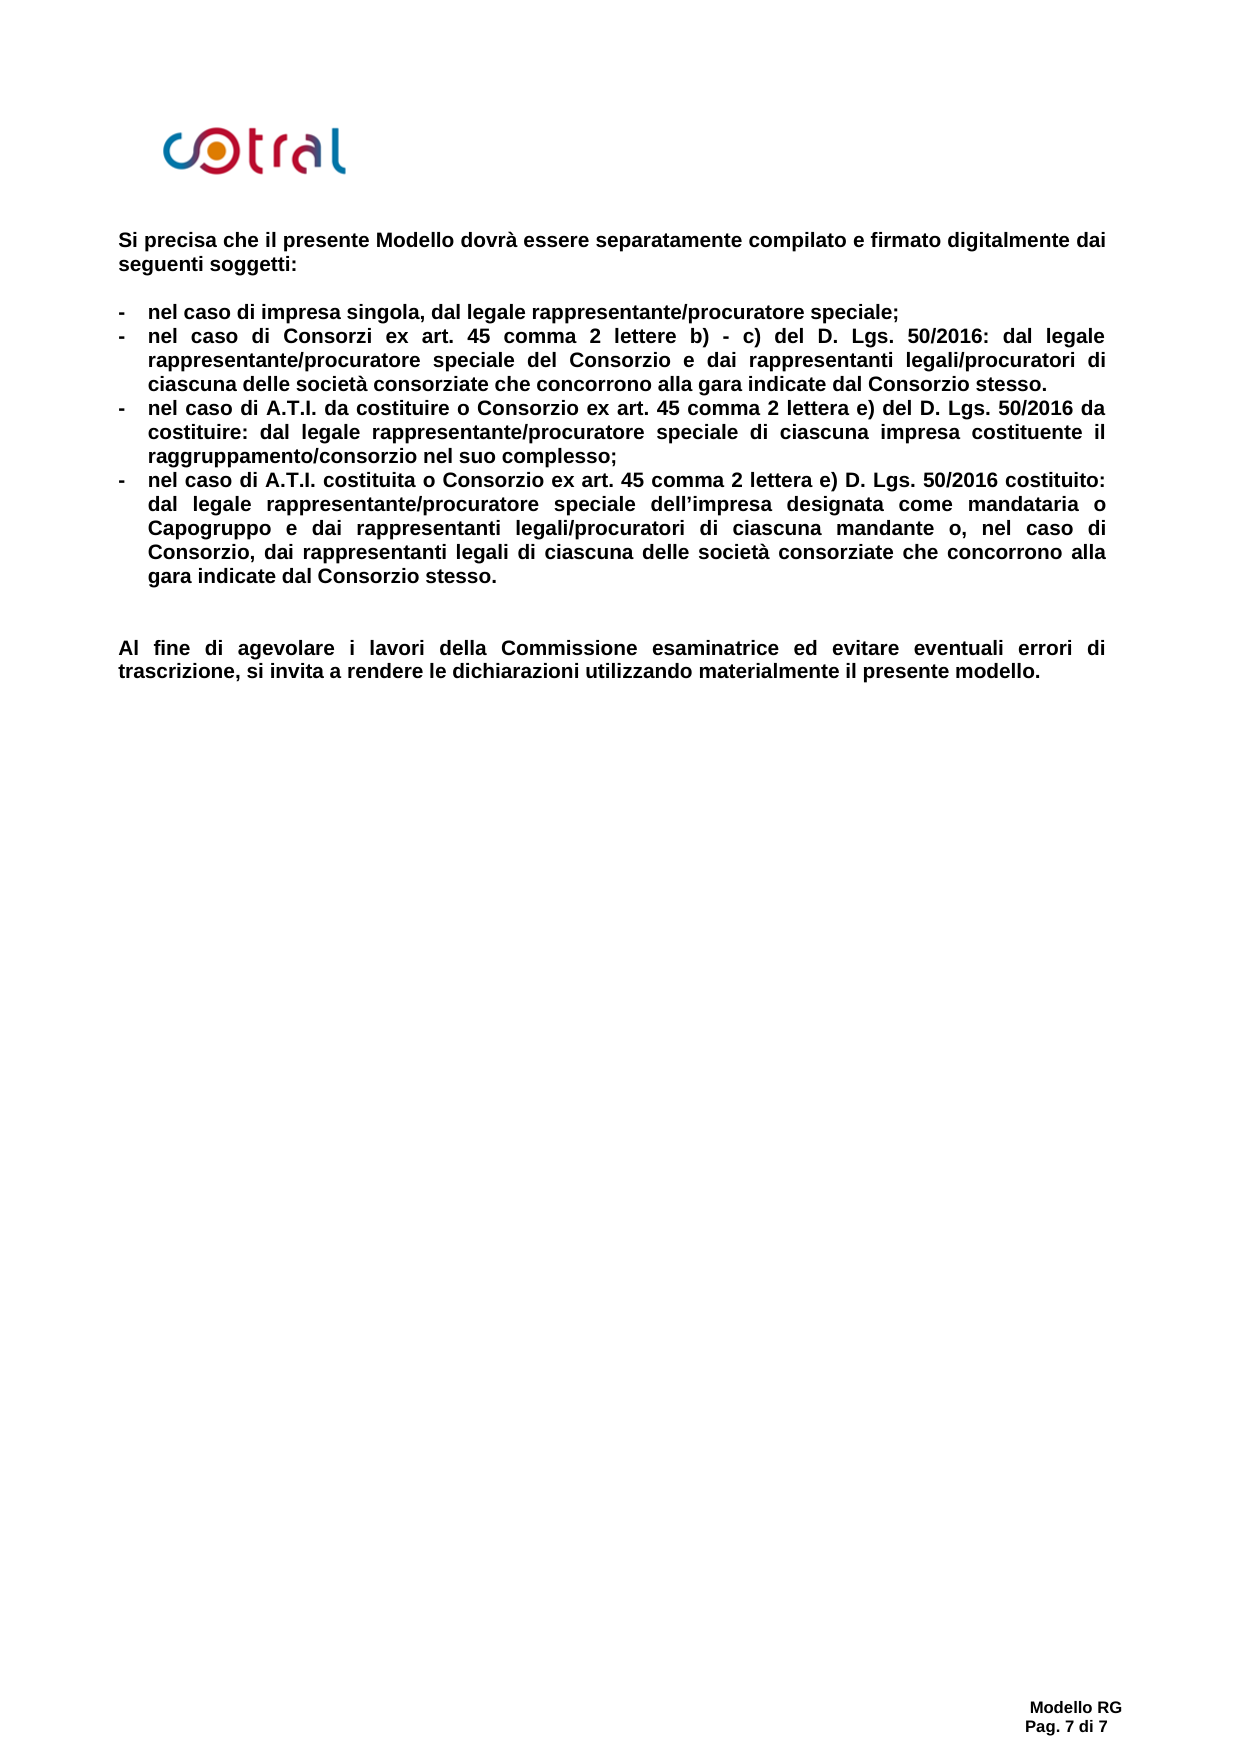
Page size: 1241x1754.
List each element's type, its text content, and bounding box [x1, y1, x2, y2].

list nel caso di A.T.I. da costituire o Consorzio ex art. 45 comma 2 lettera e) del D. Lgs. 50/2016 da costituire: dal legale rappresentante/procuratore speciale di ciascuna impresa costituente il raggruppamento/consorzio nel suo complesso; [118, 396, 1107, 468]
list nel caso di impresa singola, dal legale rappresentante/procuratore speciale; [118, 300, 1107, 324]
text Si precisa che il presente Modello dovrà essere separatamente compilato e firmato digitalmente dai seguenti soggetti: [118, 228, 1107, 276]
list nel caso di Consorzi ex art. 45 comma 2 lettere b) - c) del D. Lgs. 50/2016: dal legale rappresentante/procuratore speciale del Consorzio e dai rappresentanti legali/procuratori di ciascuna delle società consorziate che concorrono alla gara indicate dal Consorzio stesso. [118, 324, 1107, 396]
text Al fine di agevolare i lavori della Commissione esaminatrice ed evitare eventuali errori di trascrizione, si invita a rendere le dichiarazioni utilizzando materialmente il presente modello. [118, 635, 1107, 683]
list nel caso di A.T.I. costituita o Consorzio ex art. 45 comma 2 lettera e) D. Lgs. 50/2016 costituito: dal legale rappresentante/procuratore speciale dell’impresa designata come mandataria o Capogruppo e dai rappresentanti legali/procuratori di ciascuna mandante o, nel caso di Consorzio, dai rappresentanti legali di ciascuna delle società consorziate che concorrono alla gara indicate dal Consorzio stesso. [118, 468, 1107, 587]
picture [118, 75, 390, 228]
